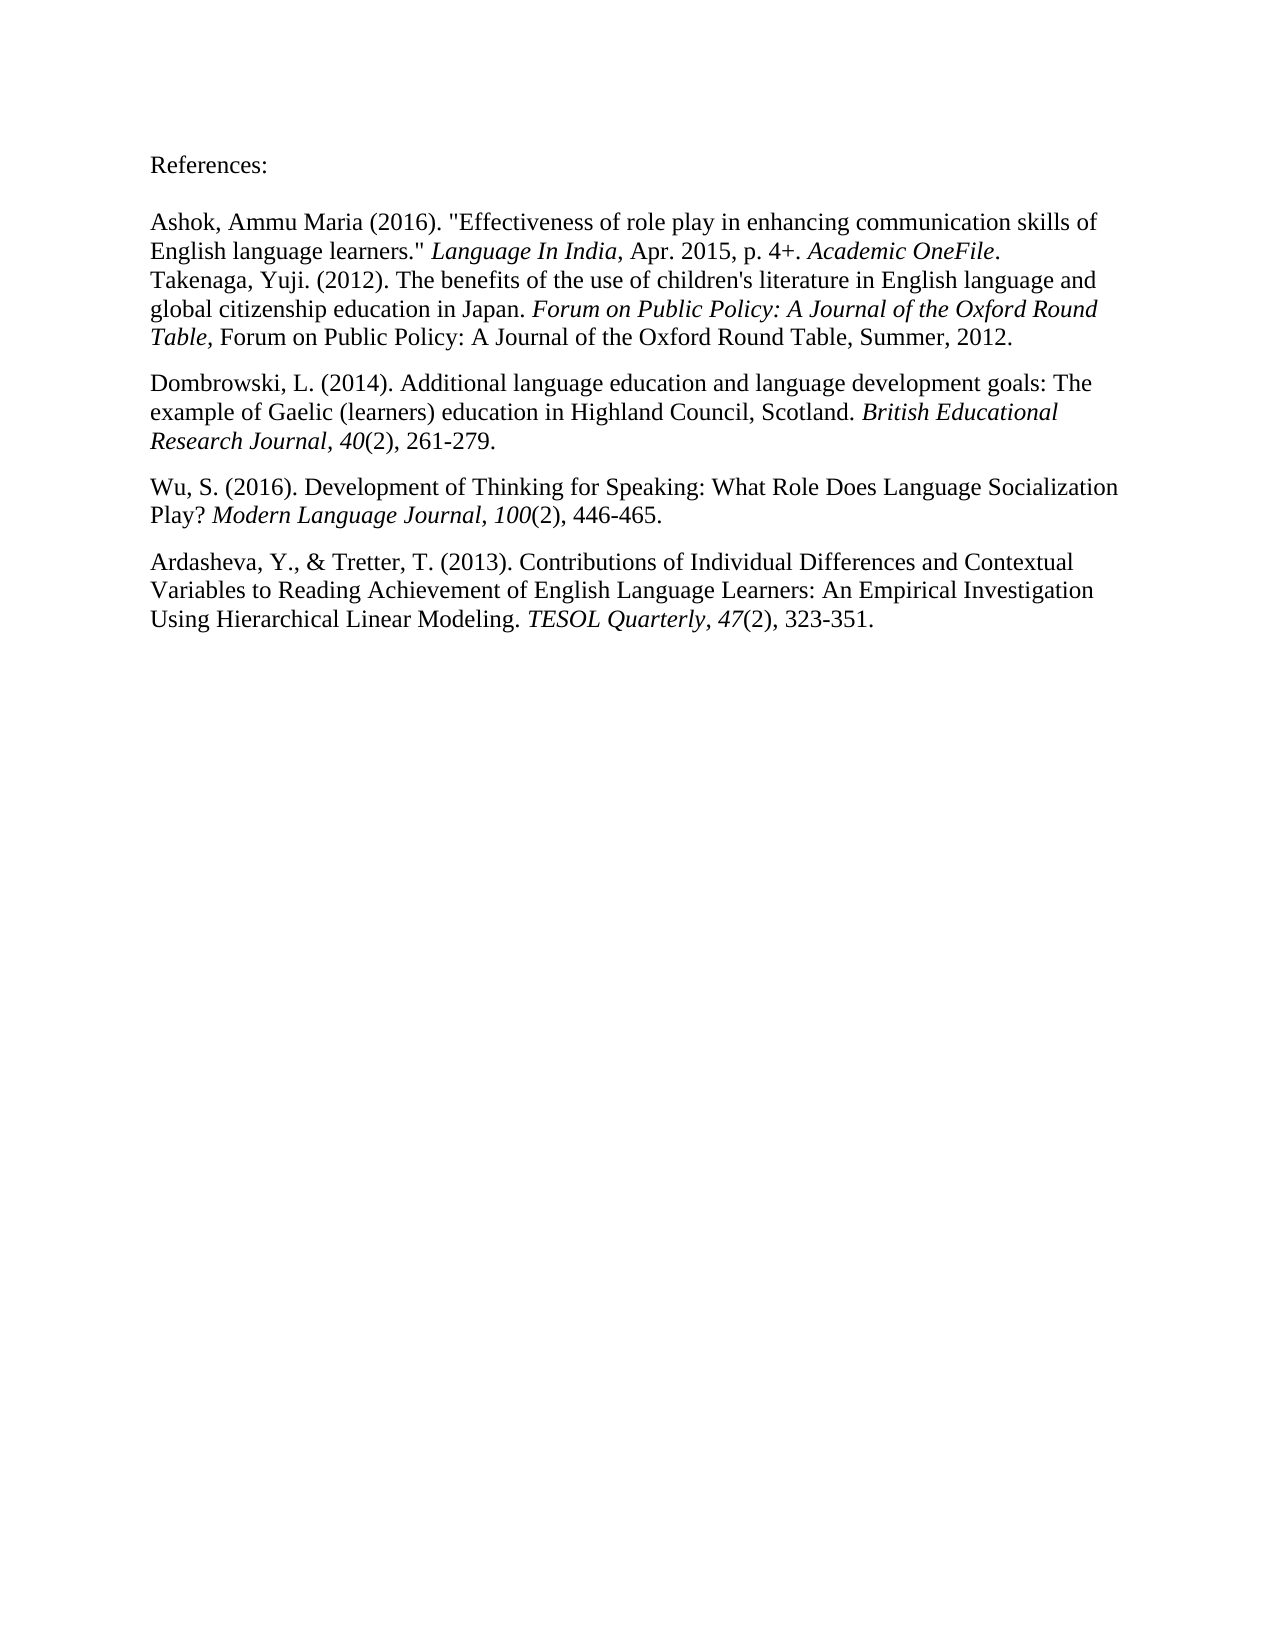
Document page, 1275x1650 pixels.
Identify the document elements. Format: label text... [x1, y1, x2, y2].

text Wu, S. (2016). Development of Thinking for Speaking: What Role Does Language Socialization Play? Modern Language Journal, 100(2), 446-465. [150, 472, 1125, 529]
text Ardasheva, Y., & Tretter, T. (2013). Contributions of Individual Differences and Contextual Variables to Reading Achievement of English Language Learners: An Empirical Investigation Using Hierarchical Linear Modeling. TESOL Quarterly, 47(2), 323-351. [150, 547, 1125, 633]
text Ashok, Ammu Maria (2016). "Effectiveness of role play in enhancing communication skills of English language learners." Language In India, Apr. 2015, p. 4+. Academic OneFile. [150, 207, 1125, 265]
text References: [150, 150, 1125, 179]
text Dombrowski, L. (2014). Additional language education and language development goals: The example of Gaelic (learners) education in Highland Council, Scotland. British Educational Research Journal, 40(2), 261-279. [150, 368, 1125, 455]
text Takenaga, Yuji. (2012). The benefits of the use of children's literature in English language and global citizenship education in Japan. Forum on Public Policy: A Journal of the Oxford Round Table, Forum on Public Policy: A Journal of the Oxford Round Table, Summer, 2012. [150, 265, 1125, 351]
